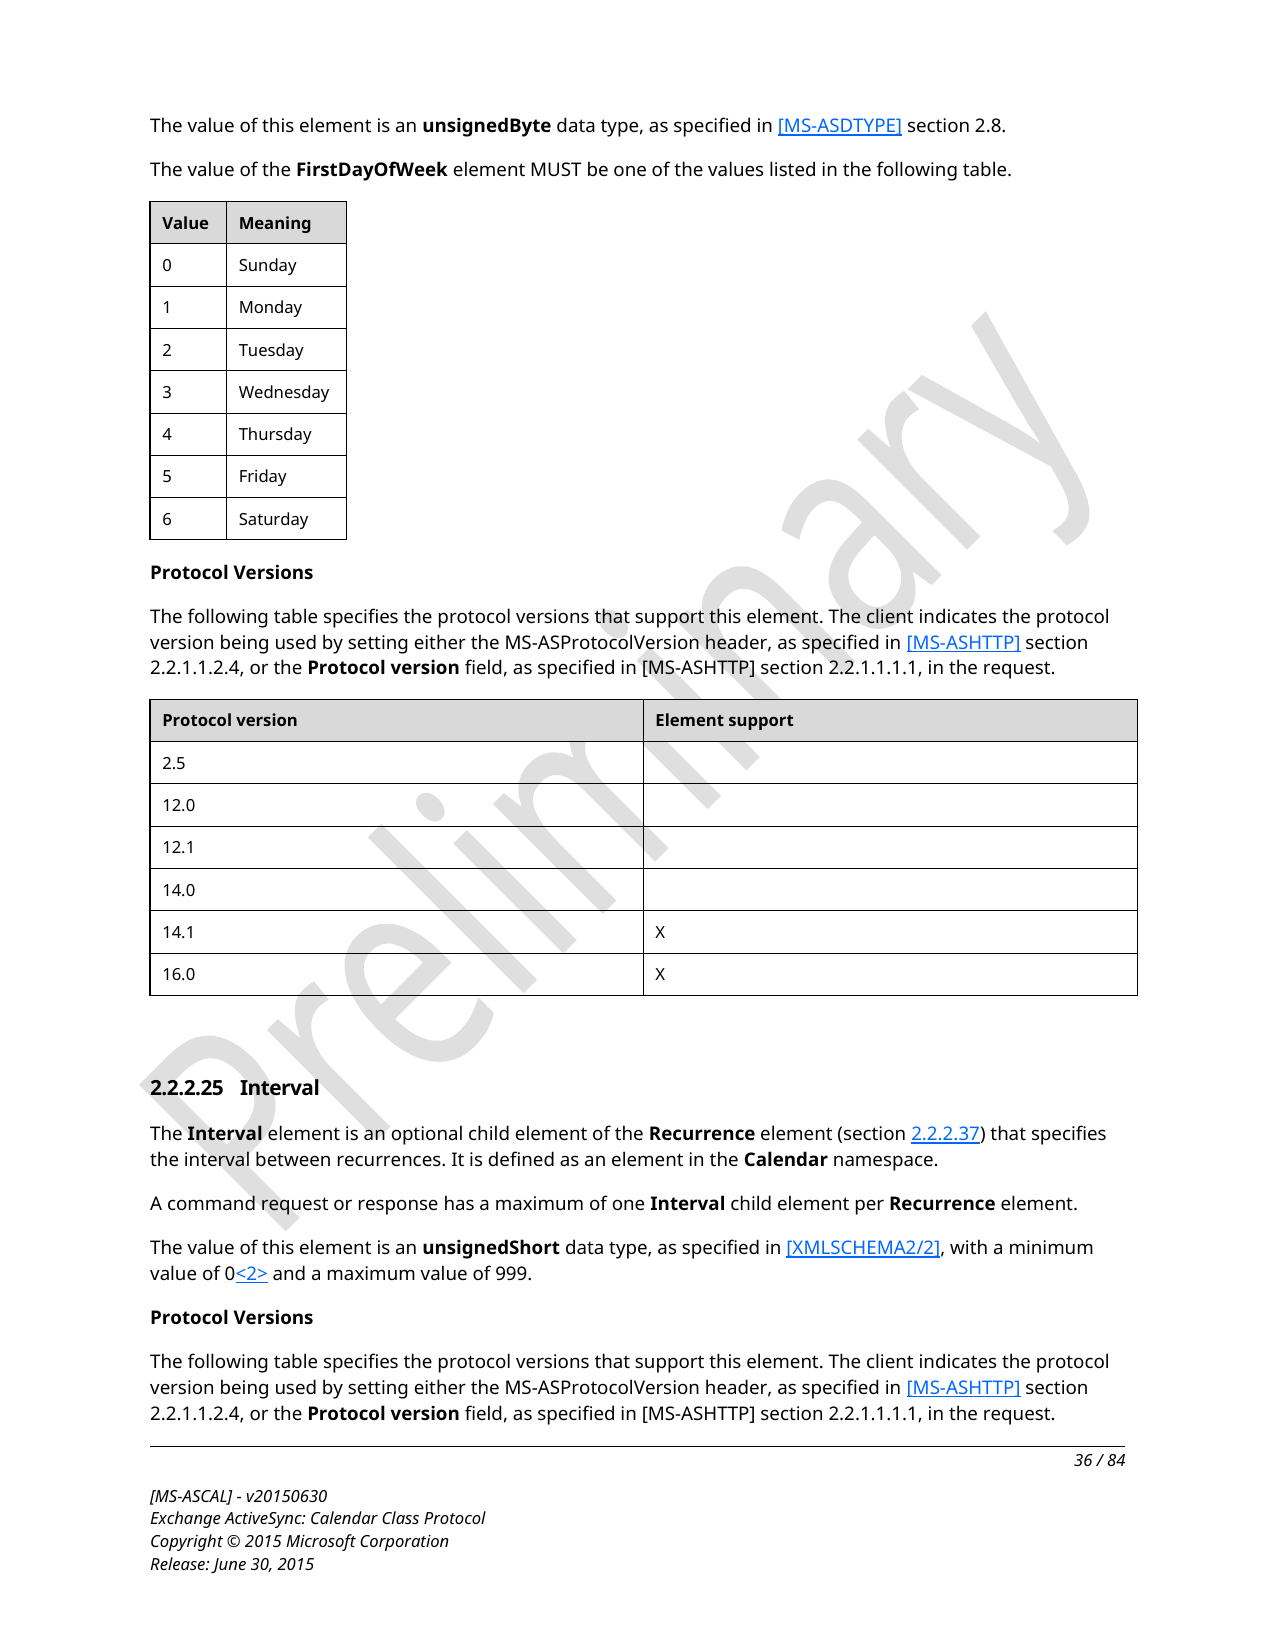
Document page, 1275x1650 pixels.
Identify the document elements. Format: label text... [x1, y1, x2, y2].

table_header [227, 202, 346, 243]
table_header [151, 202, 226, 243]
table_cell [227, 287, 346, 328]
text The value of the FirstDayOfWeek element MUST be one of the values listed in the following table. [150, 157, 1125, 182]
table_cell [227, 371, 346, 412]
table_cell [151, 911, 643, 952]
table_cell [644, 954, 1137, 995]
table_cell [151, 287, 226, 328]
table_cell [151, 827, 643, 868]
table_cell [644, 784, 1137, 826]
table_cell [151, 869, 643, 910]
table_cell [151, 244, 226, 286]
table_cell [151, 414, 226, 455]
text The following table specifies the protocol versions that support this element. The client indicates the protocol version being used by setting either the MS-ASProtocolVersion header, as specified in [MS-ASHTTP] section 2.2.1.1.2.4, or the Protocol version field, as specified in [MS-ASHTTP] section 2.2.1.1.1.1, in the request. [150, 1349, 1125, 1425]
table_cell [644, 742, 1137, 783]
text Protocol Versions [150, 1304, 1125, 1330]
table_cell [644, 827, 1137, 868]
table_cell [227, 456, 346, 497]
text A command request or response has a maximum of one Interval child element per Recurrence element. [150, 1190, 1125, 1216]
text The following table specifies the protocol versions that support this element. The client indicates the protocol version being used by setting either the MS-ASProtocolVersion header, as specified in [MS-ASHTTP] section 2.2.1.1.2.4, or the Protocol version field, as specified in [MS-ASHTTP] section 2.2.1.1.1.1, in the request. [150, 603, 1125, 680]
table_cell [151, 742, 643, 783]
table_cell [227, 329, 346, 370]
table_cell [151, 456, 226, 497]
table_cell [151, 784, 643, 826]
subtitle Interval [150, 1073, 1125, 1102]
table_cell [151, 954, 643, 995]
text The value of this element is an unsignedShort data type, as specified in [XMLSCHEMA2/2], with a minimum value of 0<2> and a maximum value of 999. [150, 1235, 1125, 1286]
text The value of this element is an unsignedByte data type, as specified in [MS-ASDTYPE] section 2.8. [150, 112, 1125, 138]
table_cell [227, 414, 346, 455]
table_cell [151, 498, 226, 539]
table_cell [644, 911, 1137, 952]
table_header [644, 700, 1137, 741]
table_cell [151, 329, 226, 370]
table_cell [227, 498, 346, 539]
text Protocol Versions [150, 559, 1125, 585]
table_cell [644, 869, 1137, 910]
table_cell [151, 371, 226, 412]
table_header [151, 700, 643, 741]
text The Interval element is an optional child element of the Recurrence element (section 2.2.2.37) that specifies the interval between recurrences. It is defined as an element in the Calendar namespace. [150, 1121, 1125, 1172]
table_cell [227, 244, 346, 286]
